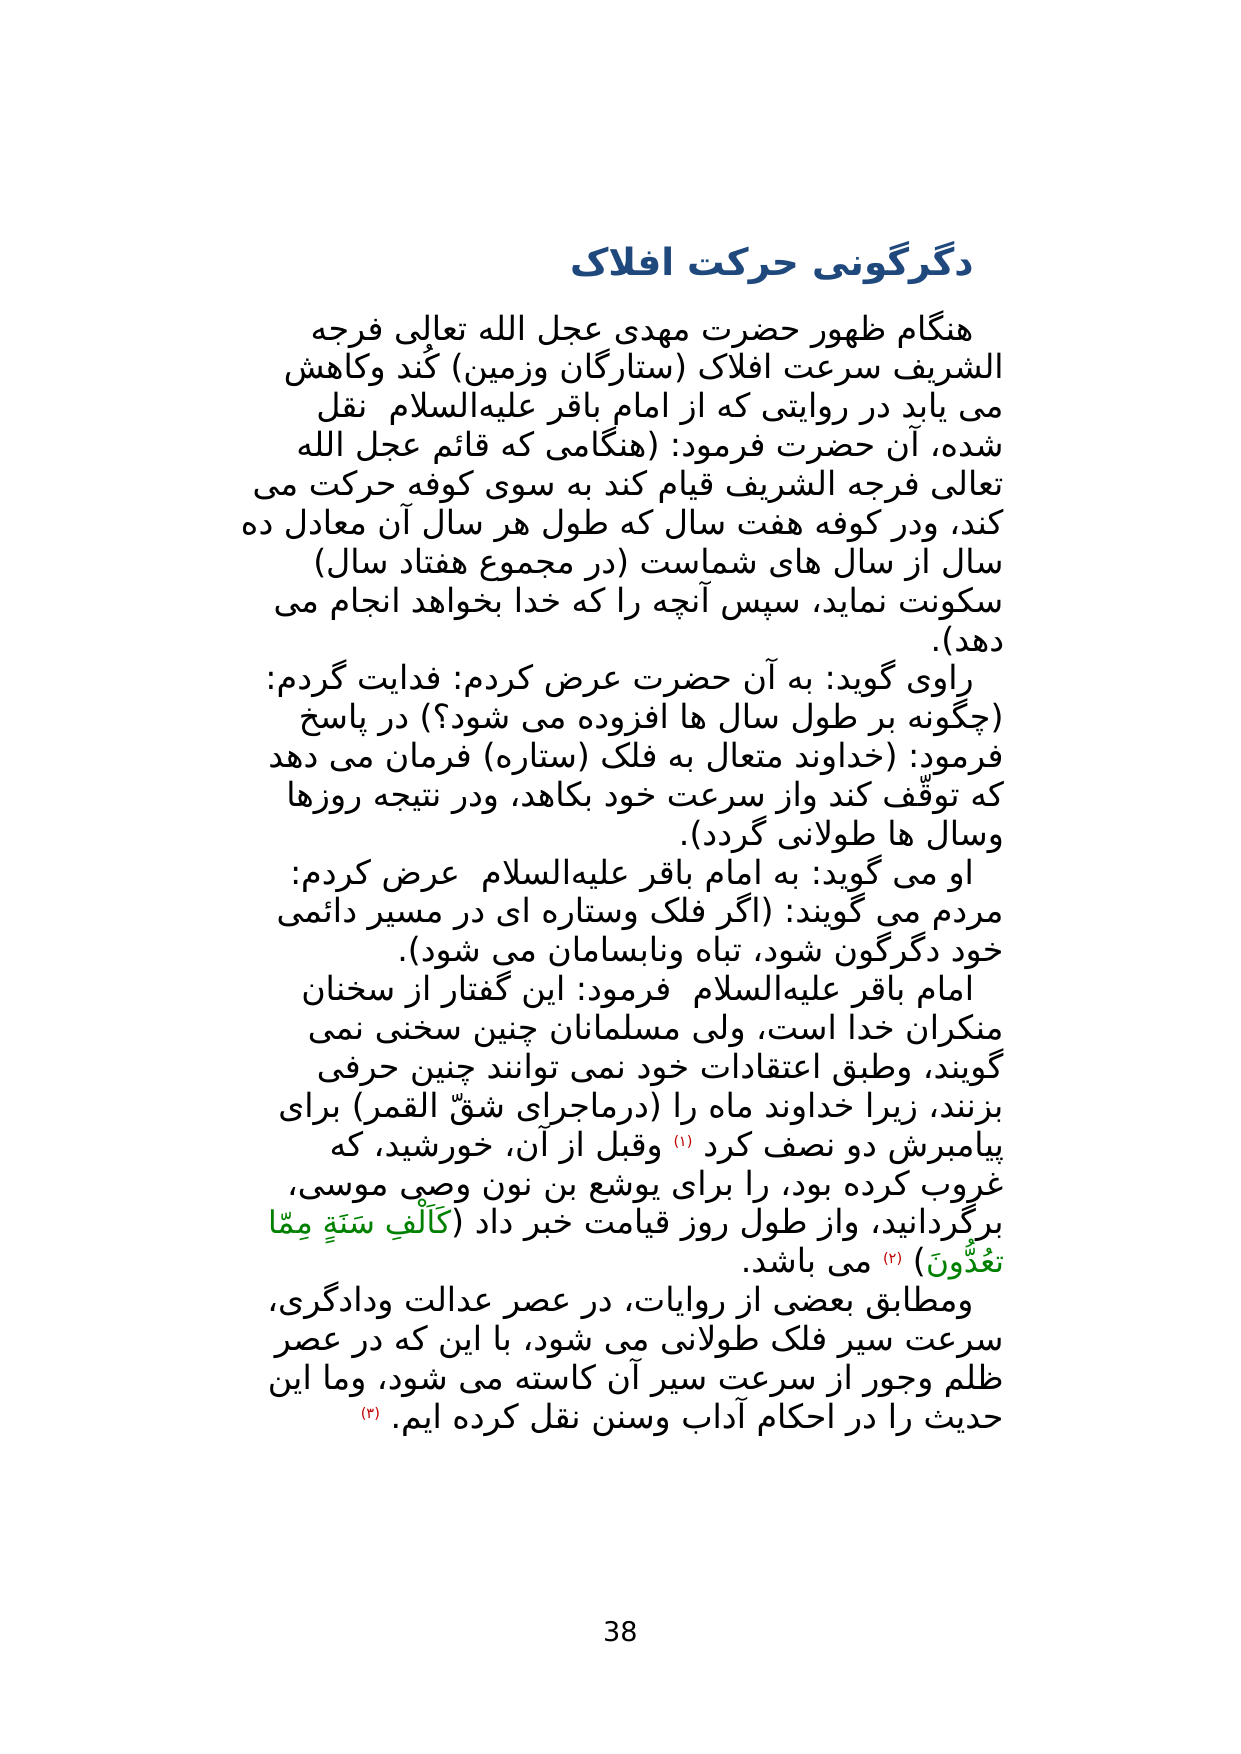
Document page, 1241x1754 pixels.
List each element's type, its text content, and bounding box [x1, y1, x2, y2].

text او مى گويد: به امام باقر عليه‌السلام عرض کردم: مردم مى گويند: (اگر فلک وستاره اى در مسير دائمى خود دگرگون شود، تباه ونابسامان مى شود). [236, 853, 1004, 970]
text ومطابق بعضى از روايات، در عصر عدالت ودادگرى، سرعت سير فلک طولانى مى شود، با اين که در عصر ظلم وجور از سرعت سير آن کاسته مى شود، وما اين حديث را در احکام آداب وسنن نقل کرده ايم. (٣) [236, 1281, 1004, 1436]
text هنگام ظهور حضرت مهدى عجل الله تعالى فرجه الشريف سرعت افلاک (ستارگان وزمين) کُند وکاهش مى يابد در روايتى که از امام باقر عليه‌السلام نقل شده، آن حضرت فرمود: (هنگامى که قائم عجل الله تعالى فرجه الشريف قيام کند به سوى کوفه حرکت مى کند، ودر کوفه هفت سال که طول هر سال آن معادل ده سال از سال هاى شماست (در مجموع هفتاد سال) سکونت نمايد، سپس آنچه را که خدا بخواهد انجام مى دهد). [236, 309, 1004, 659]
subtitle دگرگونى حرکت افلاک [236, 241, 1004, 284]
text راوى گويد: به آن حضرت عرض کردم: فدايت گردم: (چگونه بر طول سال ها افزوده مى شود؟) در پاسخ فرمود: (خداوند متعال به فلک (ستاره) فرمان مى دهد که توقّف کند واز سرعت خود بکاهد، ودر نتيجه روزها وسال ها طولانى گردد). [236, 659, 1004, 853]
text امام باقر عليه‌السلام فرمود: اين گفتار از سخنان منکران خدا است، ولى مسلمانان چنين سخنى نمى گويند، وطبق اعتقادات خود نمى توانند چنين حرفى بزنند، زيرا خداوند ماه را (درماجراى شقّ القمر) براى پيامبرش دو نصف کرد (١) وقبل از آن، خورشيد، که غروب کرده بود، را براى يوشع بن نون وصى موسى، برگردانيد، واز طول روز قيامت خبر داد (کَاَلْفِ سَنَةٍ مِمّا تعُدُّونَ) (٢) مى باشد. [236, 970, 1004, 1281]
